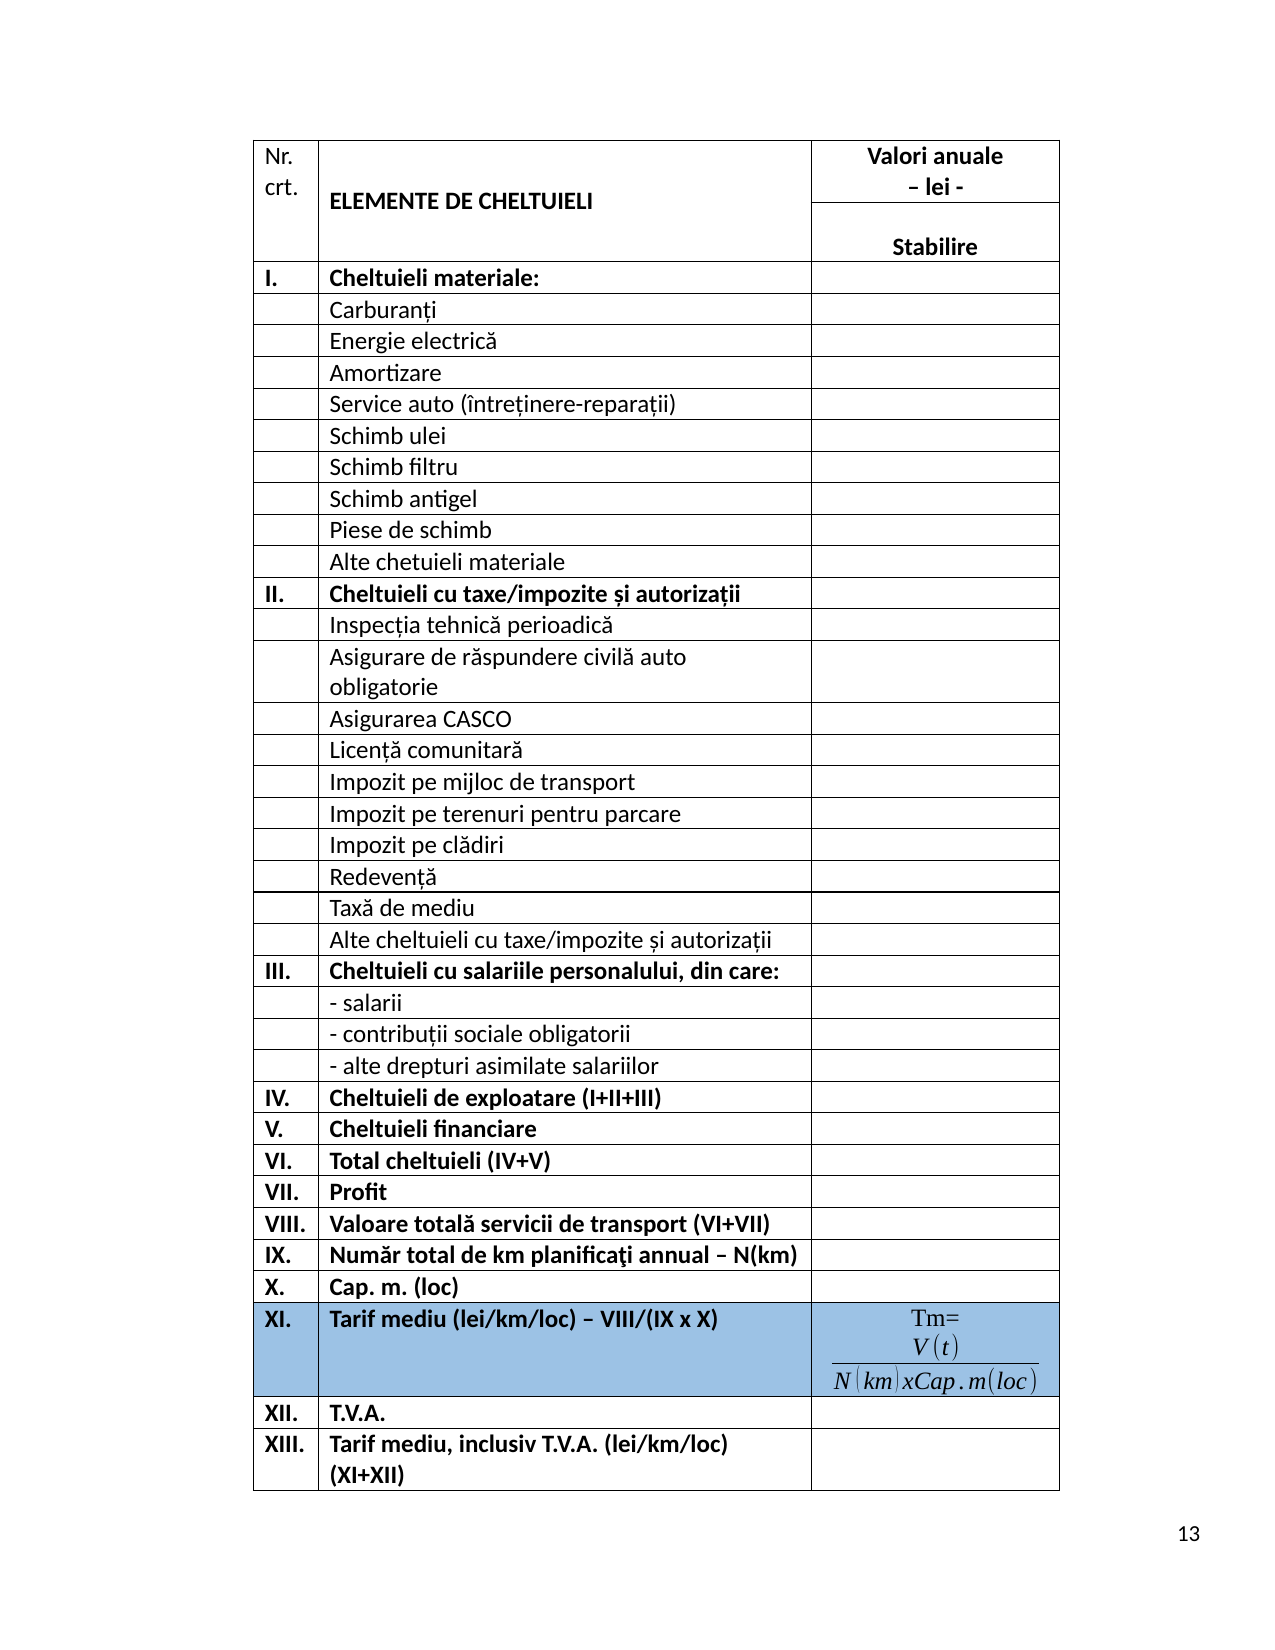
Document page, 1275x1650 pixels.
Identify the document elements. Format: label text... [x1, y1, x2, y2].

table_cell - alte drepturi asimilate salariilor [319, 1050, 811, 1081]
table_cell Impozit pe terenuri pentru parcare [319, 798, 811, 828]
table_cell Inspecţia tehnică perioadică [319, 609, 811, 640]
table_cell Total cheltuieli (IV+V) [319, 1145, 811, 1175]
table_cell Număr total de km planificaţi annual – N(km) [319, 1240, 811, 1270]
table_cell X. [254, 1271, 318, 1302]
table_cell Service auto (întreţinere-reparaţii) [319, 389, 811, 419]
table_cell [812, 956, 1059, 986]
table_cell [812, 452, 1059, 482]
table_cell [812, 829, 1059, 860]
table_cell Energie electrică [319, 325, 811, 356]
table_cell [254, 735, 318, 765]
table_cell [254, 389, 318, 419]
table_cell VI. [254, 1145, 318, 1175]
table_cell IV. [254, 1082, 318, 1112]
table_cell [812, 1271, 1059, 1302]
table_cell Cheltuieli de exploatare (I+II+III) [319, 1082, 811, 1112]
table_cell [812, 1397, 1059, 1428]
table_header Nr. crt. [254, 141, 318, 261]
table_cell [812, 483, 1059, 514]
table_cell [812, 798, 1059, 828]
table_cell [812, 1082, 1059, 1112]
table_cell [812, 703, 1059, 733]
table_cell Piese de schimb [319, 515, 811, 545]
table_header Valori anuale – lei - [812, 141, 1059, 202]
table_cell XIII. [254, 1429, 318, 1490]
table_cell [254, 420, 318, 451]
table_cell Profit [319, 1176, 811, 1207]
table_cell Impozit pe clădiri [319, 829, 811, 860]
table_cell [812, 546, 1059, 577]
table_cell [812, 1113, 1059, 1144]
table_cell [812, 641, 1059, 702]
table_cell - contribuţii sociale obligatorii [319, 1019, 811, 1049]
table_cell [812, 262, 1059, 293]
table_cell Valoare totală servicii de transport (VI+VII) [319, 1208, 811, 1238]
table_cell VIII. [254, 1208, 318, 1238]
table_cell [254, 893, 318, 923]
table_cell [812, 578, 1059, 608]
table_cell [254, 483, 318, 514]
table_cell T.V.A. [319, 1397, 811, 1428]
table_cell [254, 515, 318, 545]
table_cell XII. [254, 1397, 318, 1428]
table_cell Asigurare de răspundere civilă auto obligatorie [319, 641, 811, 702]
table_cell [812, 766, 1059, 797]
table_cell [254, 924, 318, 954]
table_cell [254, 766, 318, 797]
table_cell Schimb ulei [319, 420, 811, 451]
table_cell [812, 861, 1059, 891]
table_cell [812, 1429, 1059, 1490]
table_cell Cheltuieli financiare [319, 1113, 811, 1144]
table_cell [812, 1145, 1059, 1175]
table_cell [812, 893, 1059, 923]
table_cell Cheltuieli cu taxe/impozite şi autorizaţii [319, 578, 811, 608]
table_cell [812, 357, 1059, 387]
table_cell VII. [254, 1176, 318, 1207]
table_cell [254, 641, 318, 702]
table_cell Schimb antigel [319, 483, 811, 514]
table_cell [812, 420, 1059, 451]
table_cell II. [254, 578, 318, 608]
table_cell [812, 987, 1059, 1018]
table_cell Cheltuieli materiale: [319, 262, 811, 293]
table_cell Asigurarea CASCO [319, 703, 811, 733]
table_cell Schimb filtru [319, 452, 811, 482]
table_cell [254, 829, 318, 860]
table_cell [812, 1208, 1059, 1238]
table_cell Amortizare [319, 357, 811, 387]
table_cell [254, 987, 318, 1018]
table_cell [812, 294, 1059, 324]
table_cell [812, 389, 1059, 419]
table_cell [254, 1019, 318, 1049]
table_cell [254, 325, 318, 356]
table_cell Impozit pe mijloc de transport [319, 766, 811, 797]
table_cell [254, 357, 318, 387]
table_cell Stabilire [812, 203, 1059, 261]
table_cell Tarif mediu (lei/km/loc) – VIII/(IX x X) [319, 1303, 811, 1396]
table_cell [812, 1050, 1059, 1081]
table_cell Redevenţă [319, 861, 811, 891]
table_cell [812, 609, 1059, 640]
table_cell [812, 924, 1059, 954]
table_cell V. [254, 1113, 318, 1144]
table_cell I. [254, 262, 318, 293]
table_cell [812, 1019, 1059, 1049]
table_cell [812, 1176, 1059, 1207]
table_cell - salarii [319, 987, 811, 1018]
table_cell Alte chetuieli materiale [319, 546, 811, 577]
table_cell [812, 515, 1059, 545]
table_cell [254, 1050, 318, 1081]
table_cell [254, 546, 318, 577]
table_cell [254, 703, 318, 733]
table_cell III. [254, 956, 318, 986]
table_cell [812, 1240, 1059, 1270]
table_header ELEMENTE DE CHELTUIELI [319, 141, 811, 261]
table_cell [254, 798, 318, 828]
table_cell [812, 325, 1059, 356]
table_cell IX. [254, 1240, 318, 1270]
table_cell Tm= [812, 1303, 1059, 1396]
table_cell [812, 735, 1059, 765]
table_cell [254, 861, 318, 891]
table_cell XI. [254, 1303, 318, 1396]
table_cell Taxă de mediu [319, 893, 811, 923]
table_cell Cap. m. (loc) [319, 1271, 811, 1302]
table_cell Alte cheltuieli cu taxe/impozite şi autorizaţii [319, 924, 811, 954]
table_cell [254, 294, 318, 324]
table_cell Carburanţi [319, 294, 811, 324]
table_cell Licenţă comunitară [319, 735, 811, 765]
table_cell Cheltuieli cu salariile personalului, din care: [319, 956, 811, 986]
table_cell [254, 609, 318, 640]
table_cell Tarif mediu, inclusiv T.V.A. (lei/km/loc) (XI+XII) [319, 1429, 811, 1490]
table_cell [254, 452, 318, 482]
